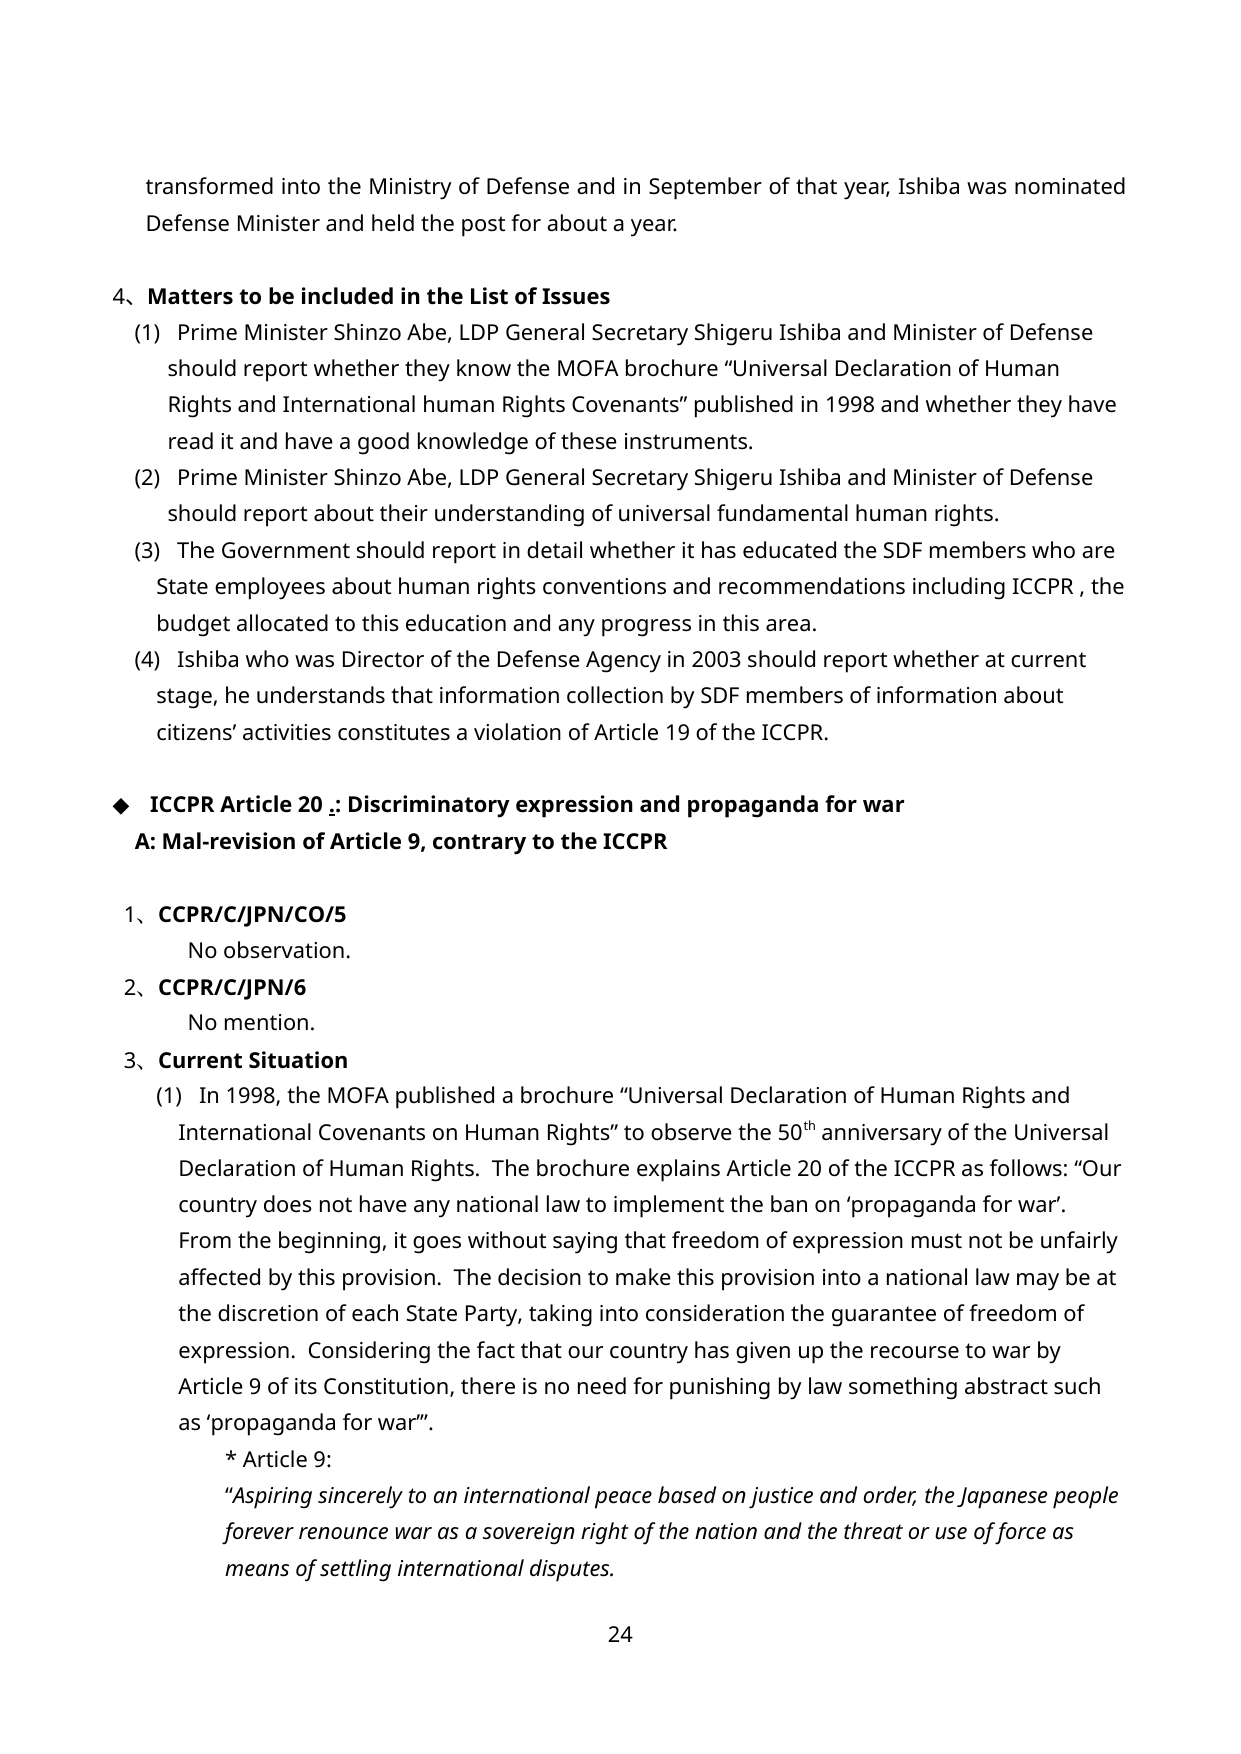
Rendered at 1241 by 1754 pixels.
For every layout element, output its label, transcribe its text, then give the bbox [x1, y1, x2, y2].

text (3) The Government should report in detail whether it has educated the SDF members who are State employees about human rights conventions and recommendations including ICCPR , the budget allocated to this education and any progress in this area. [134, 532, 1128, 641]
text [145, 168, 1128, 241]
text 2、CCPR/C/JPN/6 [112, 968, 1128, 1004]
text (1) In 1998, the MOFA published a brochure “Universal Declaration of Human Rights and International Covenants on Human Rights” to observe the 50th anniversary of the Universal Declaration of Human Rights. The brochure explains Article 20 of the ICCPR as follows: “Our country does not have any national law to implement the ban on ‘propaganda for war’. From the beginning, it goes without saying that freedom of expression must not be unfairly affected by this provision. The decision to make this provision into a national law may be at the discretion of each State Party, taking into consideration the guarantee of freedom of expression. Considering the fact that our country has given up the recourse to war by Article 9 of its Constitution, there is no need for punishing by law something abstract such as ‘propaganda for war’”. [156, 1077, 1128, 1440]
text 3、Current Situation [112, 1041, 1128, 1077]
text 4、Matters to be included in the List of Issues [112, 277, 1128, 313]
text (2) Prime Minister Shinzo Abe, LDP General Secretary Shigeru Ishiba and Minister of Defense should report about their understanding of universal fundamental human rights. [134, 459, 1128, 532]
list “Aspiring sincerely to an international peace based on justice and order, the Japanese people forever renounce war as a sovereign right of the nation and the threat or use of force as means of settling international disputes. [225, 1477, 1128, 1586]
text 1、CCPR/C/JPN/CO/5 [112, 895, 1128, 931]
list No observation. [187, 931, 1128, 968]
list * Article 9: [225, 1440, 1128, 1477]
text A: Mal-revision of Article 9, contrary to the ICCPR [112, 822, 1128, 859]
text (1) Prime Minister Shinzo Abe, LDP General Secretary Shigeru Ishiba and Minister of Defense should report whether they know the MOFA brochure “Universal Declaration of Human Rights and International human Rights Covenants” published in 1998 and whether they have read it and have a good knowledge of these instruments. [134, 313, 1128, 459]
list ICCPR Article 20 .: Discriminatory expression and propaganda for war [112, 786, 1128, 822]
text (4) Ishiba who was Director of the Defense Agency in 2003 should report whether at current stage, he understands that information collection by SDF members of information about citizens’ activities constitutes a violation of Article 19 of the ICCPR. [134, 641, 1128, 750]
list No mention. [187, 1004, 1128, 1041]
